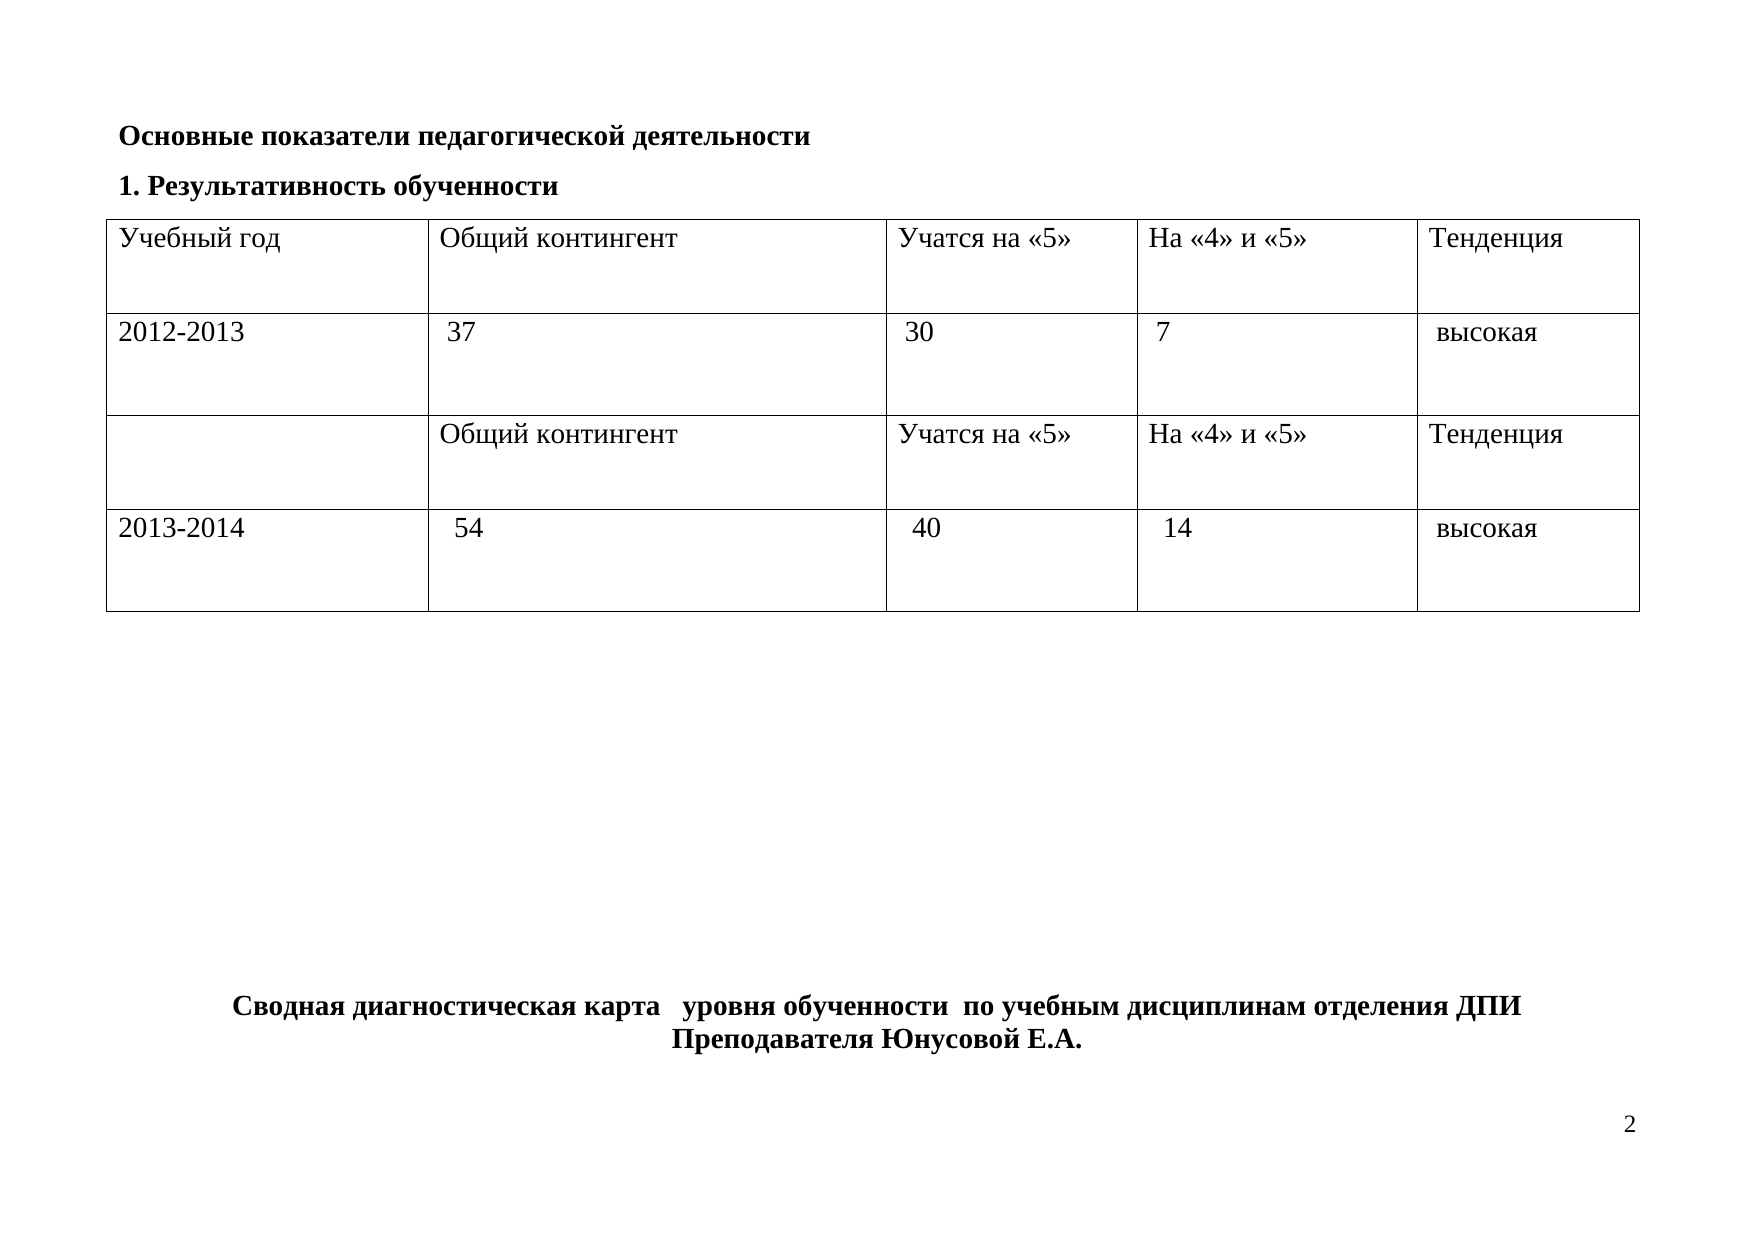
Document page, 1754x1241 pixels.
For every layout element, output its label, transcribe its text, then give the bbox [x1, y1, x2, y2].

table_cell На «4» и «5» [1138, 416, 1417, 509]
text 1. Результативность обученности [118, 168, 1636, 202]
text Сводная диагностическая карта уровня обученности по учебным дисциплинам отделения ДПИ [118, 988, 1636, 1021]
table_cell высокая [1418, 314, 1639, 415]
table_cell 40 [887, 510, 1137, 611]
table_cell 30 [887, 314, 1137, 415]
table_cell [107, 416, 428, 509]
table_cell 2013-2014 [107, 510, 428, 611]
text Преподавателя Юнусовой Е.А. [118, 1021, 1636, 1055]
table_header Учебный год [107, 220, 428, 313]
table_header На «4» и «5» [1138, 220, 1417, 313]
table_cell Учатся на «5» [887, 416, 1137, 509]
table_header Тенденция [1418, 220, 1639, 313]
table_header Общий контингент [429, 220, 886, 313]
table_cell 14 [1138, 510, 1417, 611]
text Основные показатели педагогической деятельности [118, 118, 1636, 152]
table_cell 37 [429, 314, 886, 415]
table_cell Общий контингент [429, 416, 886, 509]
table_cell 54 [429, 510, 886, 611]
table_cell 7 [1138, 314, 1417, 415]
table_cell 2012-2013 [107, 314, 428, 415]
table_cell Тенденция [1418, 416, 1639, 509]
table_header Учатся на «5» [887, 220, 1137, 313]
table_cell высокая [1418, 510, 1639, 611]
